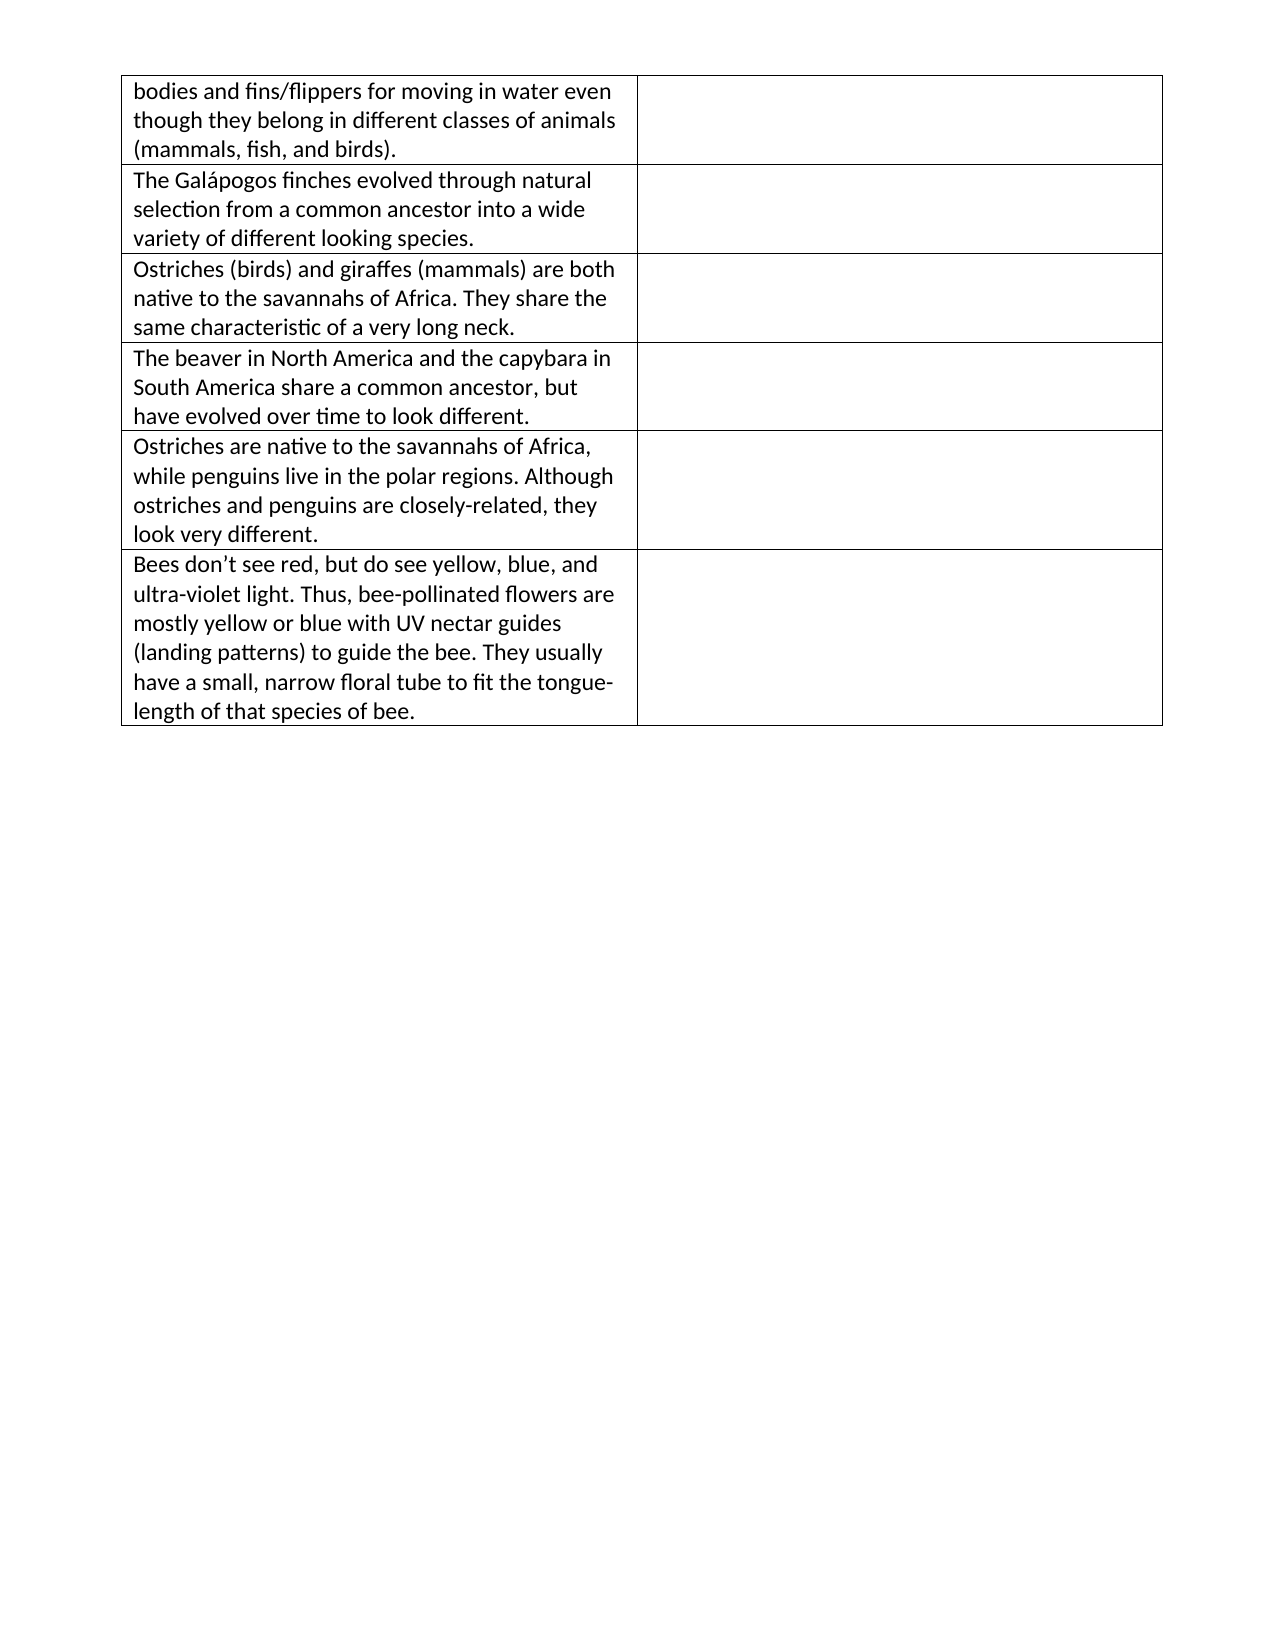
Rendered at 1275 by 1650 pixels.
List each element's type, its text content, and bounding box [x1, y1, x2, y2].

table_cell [122, 76, 637, 164]
table_cell The beaver in North America and the capybara in South America share a common ancestor, but have evolved over time to look different. [122, 343, 637, 430]
table_cell [638, 165, 1162, 253]
table_cell The Galápogos finches evolved through natural selection from a common ancestor into a wide variety of different looking species. [122, 165, 637, 253]
table_cell [638, 343, 1162, 430]
table_cell [638, 254, 1162, 342]
table_cell [638, 431, 1162, 548]
table_cell [638, 550, 1162, 725]
table_cell Bees don’t see red, but do see yellow, blue, and ultra-violet light. Thus, bee-pollinated flowers are mostly yellow or blue with UV nectar guides (landing patterns) to guide the bee. They usually have a small, narrow floral tube to fit the tongue-length of that species of bee. [122, 550, 637, 725]
table_cell Ostriches are native to the savannahs of Africa, while penguins live in the polar regions. Although ostriches and penguins are closely-related, they look very different. [122, 431, 637, 548]
table_cell [638, 76, 1162, 164]
table_cell Ostriches (birds) and giraffes (mammals) are both native to the savannahs of Africa. They share the same characteristic of a very long neck. [122, 254, 637, 342]
